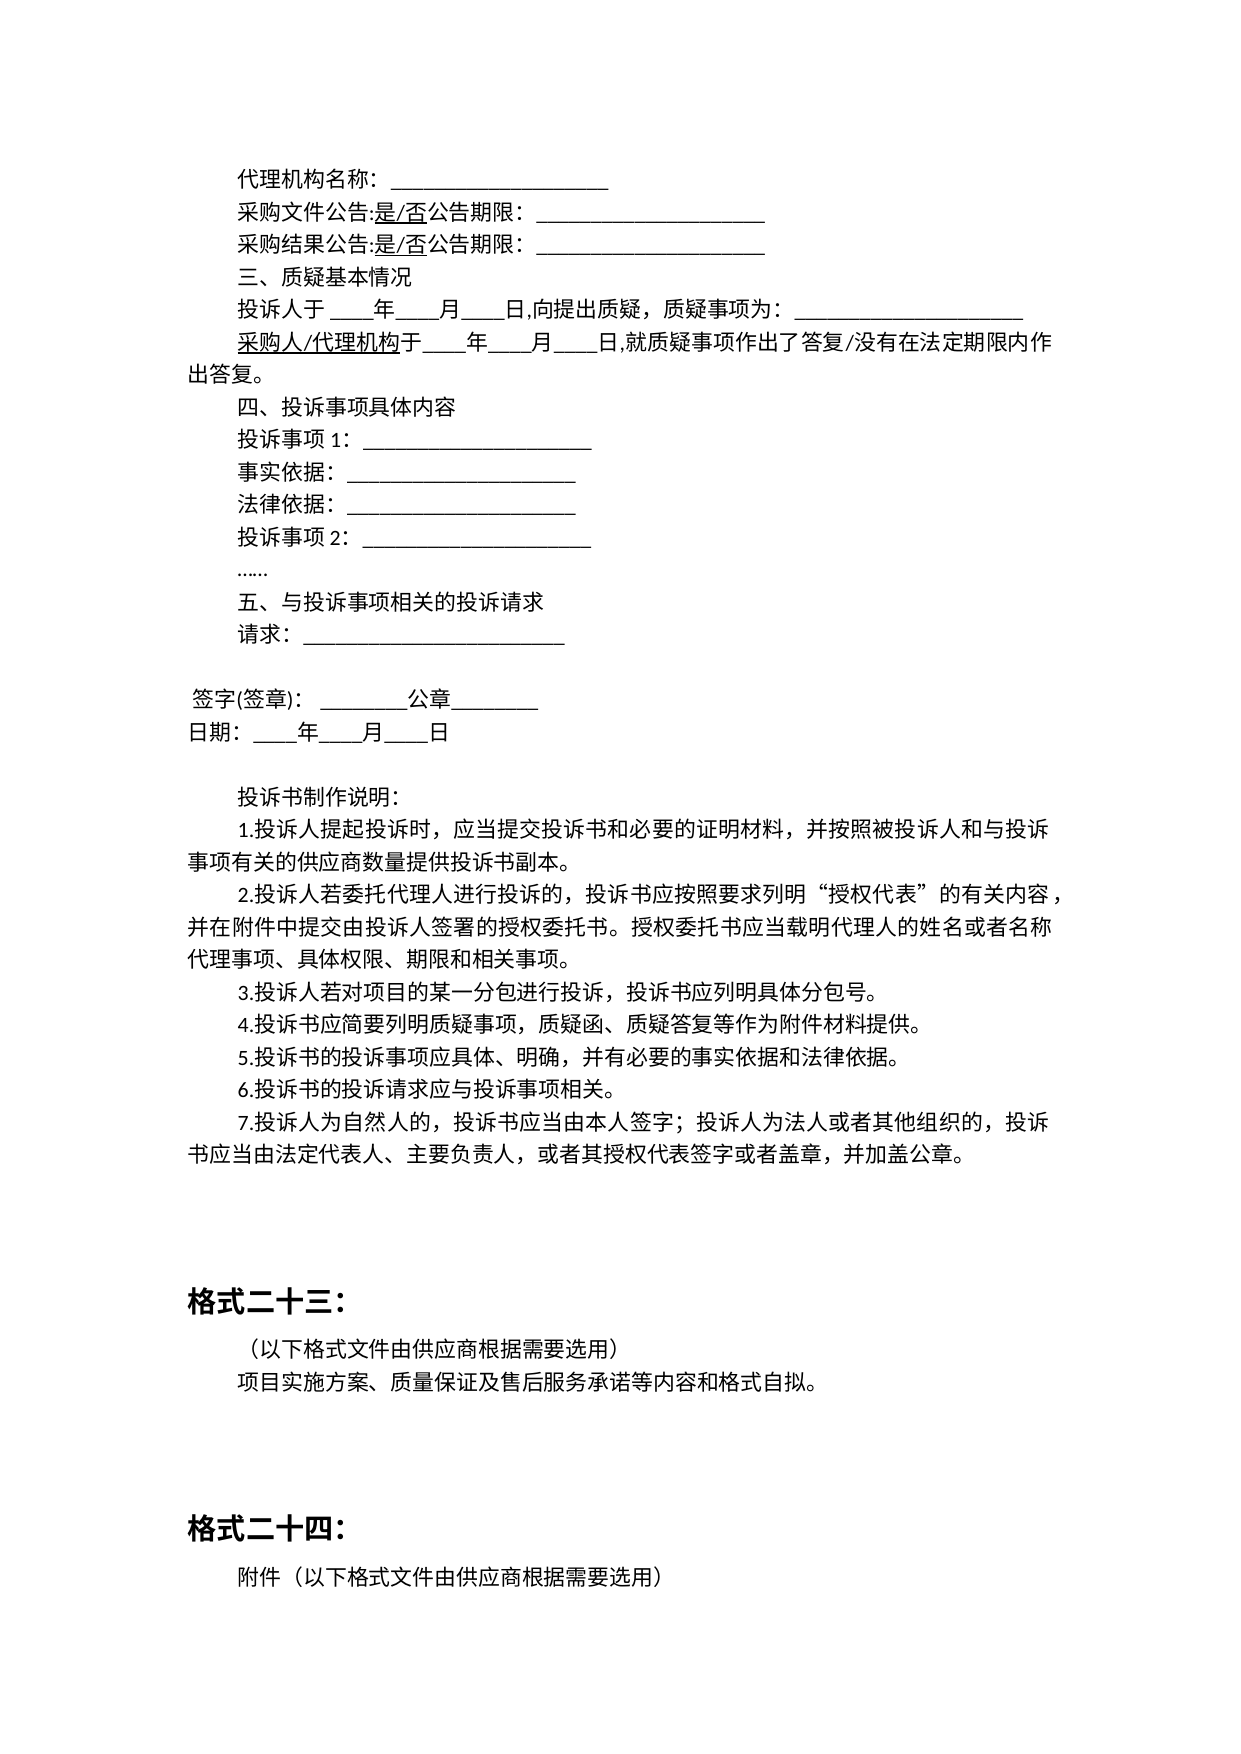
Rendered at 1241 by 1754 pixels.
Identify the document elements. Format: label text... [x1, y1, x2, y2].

text 2.投诉人若委托代理人进行投诉的，投诉书应按照要求列明“授权代表”的有关内容，并在附件中提交由投诉人签署的授权委托书。授权委托书应当载明代理人的姓名或者名称、代理事项、具体权限、期限和相关事项。 [187, 877, 1053, 974]
text 采购结果公告:是/否公告期限：_____________________ [187, 227, 1053, 259]
text 采购文件公告:是/否公告期限：_____________________ [187, 194, 1053, 227]
text 附件（以下格式文件由供应商根据需要选用） [187, 1559, 1053, 1592]
text 投诉事项 1：_____________________ [187, 422, 1053, 454]
text 投诉人于 ____年____月____日,向提出质疑，质疑事项为：_____________________ [187, 292, 1053, 324]
text 签字(签章)： ________公章________ [187, 682, 1053, 714]
text 代理机构名称：____________________ [187, 162, 1053, 194]
text 3.投诉人若对项目的某一分包进行投诉，投诉书应列明具体分包号。 [187, 974, 1053, 1007]
text 三、质疑基本情况 [187, 259, 1053, 292]
text 6.投诉书的投诉请求应与投诉事项相关。 [187, 1072, 1053, 1104]
text 五、与投诉事项相关的投诉请求 [187, 584, 1053, 617]
text 四、投诉事项具体内容 [187, 389, 1053, 422]
text 1.投诉人提起投诉时，应当提交投诉书和必要的证明材料，并按照被投诉人和与投诉事项有关的供应商数量提供投诉书副本。 [187, 812, 1053, 877]
text 投诉书制作说明： [187, 779, 1053, 812]
text 请求：________________________ [187, 617, 1053, 649]
text 项目实施方案、质量保证及售后服务承诺等内容和格式自拟。 [187, 1364, 1053, 1397]
text 7.投诉人为自然人的，投诉书应当由本人签字；投诉人为法人或者其他组织的，投诉书应当由法定代表人、主要负责人，或者其授权代表签字或者盖章，并加盖公章。 [187, 1104, 1053, 1169]
text （以下格式文件由供应商根据需要选用） [187, 1332, 1053, 1364]
text 采购人/代理机构于____年____月____日,就质疑事项作出了答复/没有在法定期限内作出答复。 [187, 324, 1053, 389]
text 5.投诉书的投诉事项应具体、明确，并有必要的事实依据和法律依据。 [187, 1039, 1053, 1072]
text 日期：____年____月____日 [187, 714, 1053, 747]
text …… [187, 552, 1053, 584]
text 投诉事项2：_____________________ [187, 519, 1053, 552]
text 4.投诉书应简要列明质疑事项，质疑函、质疑答复等作为附件材料提供。 [187, 1007, 1053, 1039]
text 事实依据：_____________________ [187, 454, 1053, 487]
text 格式二十三： [187, 1267, 1053, 1332]
text 法律依据：_____________________ [187, 487, 1053, 519]
text 格式二十四： [187, 1494, 1053, 1559]
